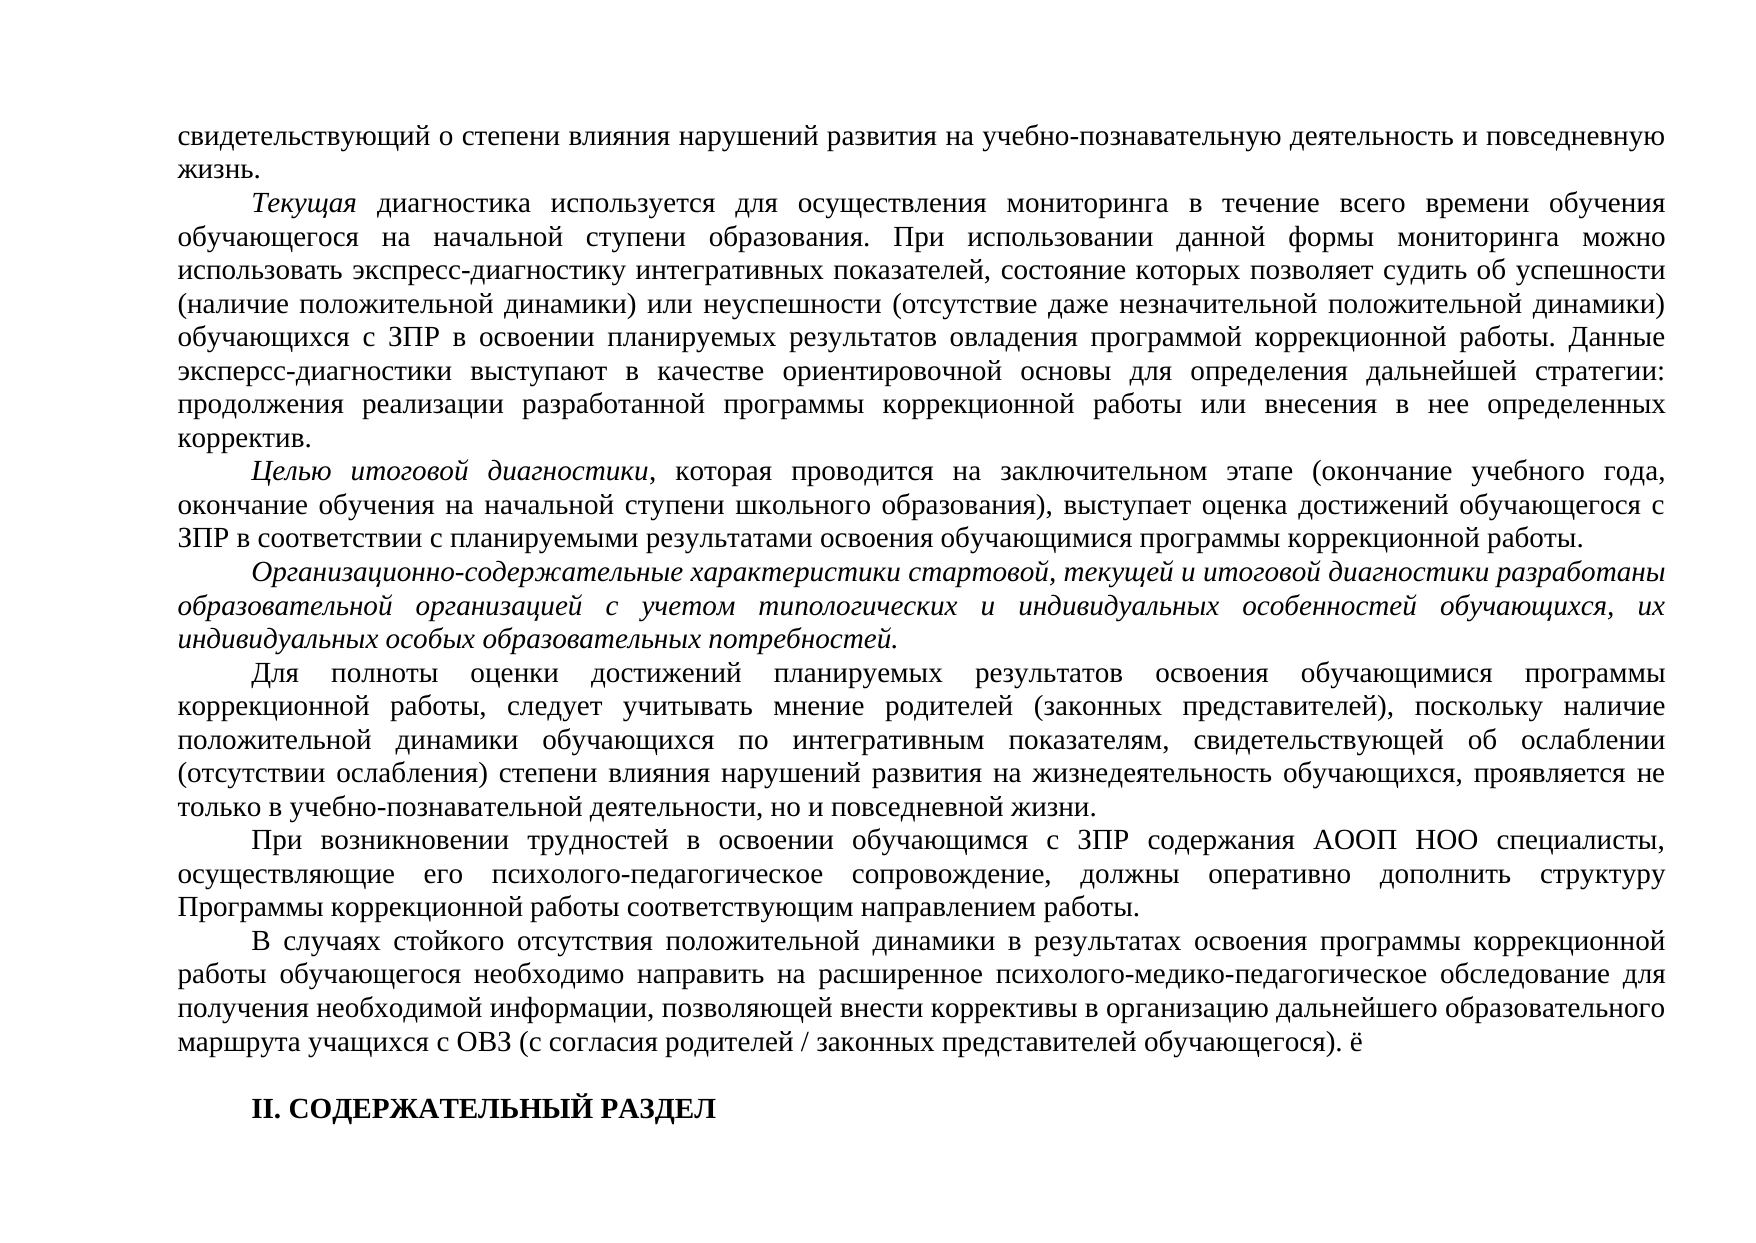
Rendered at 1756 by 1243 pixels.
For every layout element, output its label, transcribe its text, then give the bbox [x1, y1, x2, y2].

text При возникновении трудностей в освоении обучающимся с ЗПР содержания АООП НОО специалисты, осуществляющие его психолого-педагогическое сопровождение, должны оперативно дополнить структуру Программы коррекционной работы соответствующим направлением работы. [177, 822, 1667, 923]
text Целью итоговой диагностики, которая проводится на заключительном этапе (окончание учебного года, окончание обучения на начальной ступени школьного образования), выступает оценка достижений обучающегося с ЗПР в соответствии с планируемыми результатами освоения обучающимися программы коррекционной работы. [177, 453, 1667, 554]
text Для полноты оценки достижений планируемых результатов освоения обучающимися программы коррекционной работы, следует учитывать мнение родителей (законных представителей), поскольку наличие положительной динамики обучающихся по интегративным показателям, свидетельствующей об ослаблении (отсутствии ослабления) степени влияния нарушений развития на жизнедеятельность обучающихся, проявляется не только в учебно-познавательной деятельности, но и повседневной жизни. [177, 655, 1667, 822]
text Текущая диагностика используется для осуществления мониторинга в течение всего времени обучения обучающегося на начальной ступени образования. При использовании данной формы мониторинга можно использовать экспресс-диагностику интегративных показателей, состояние которых позволяет судить об успешности (наличие положительной динамики) или неуспешности (отсутствие даже незначительной положительной динамики) обучающихся с ЗПР в освоении планируемых результатов овладения программой коррекционной работы. Данные эксперсс-диагностики выступают в качестве ориентировочной основы для определения дальнейшей стратегии: продолжения реализации разработанной программы коррекционной работы или внесения в нее определенных корректив. [177, 185, 1667, 453]
text II. СОДЕРЖАТЕЛЬНЫЙ РАЗДЕЛ [177, 1091, 1667, 1124]
text Организационно-содержательные характеристики стартовой, текущей и итоговой диагностики разработаны образовательной организацией с учетом типологических и индивидуальных особенностей обучающихся, их индивидуальных особых образовательных потребностей. [177, 554, 1667, 655]
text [177, 118, 1667, 185]
text В случаях стойкого отсутствия положительной динамики в результатах освоения программы коррекционной работы обучающегося необходимо направить на расширенное психолого-медико-педагогическое обследование для получения необходимой информации, позволяющей внести коррективы в организацию дальнейшего образовательного маршрута учащихся с ОВЗ (с согласия родителей / законных представителей обучающегося). ё [177, 923, 1667, 1057]
